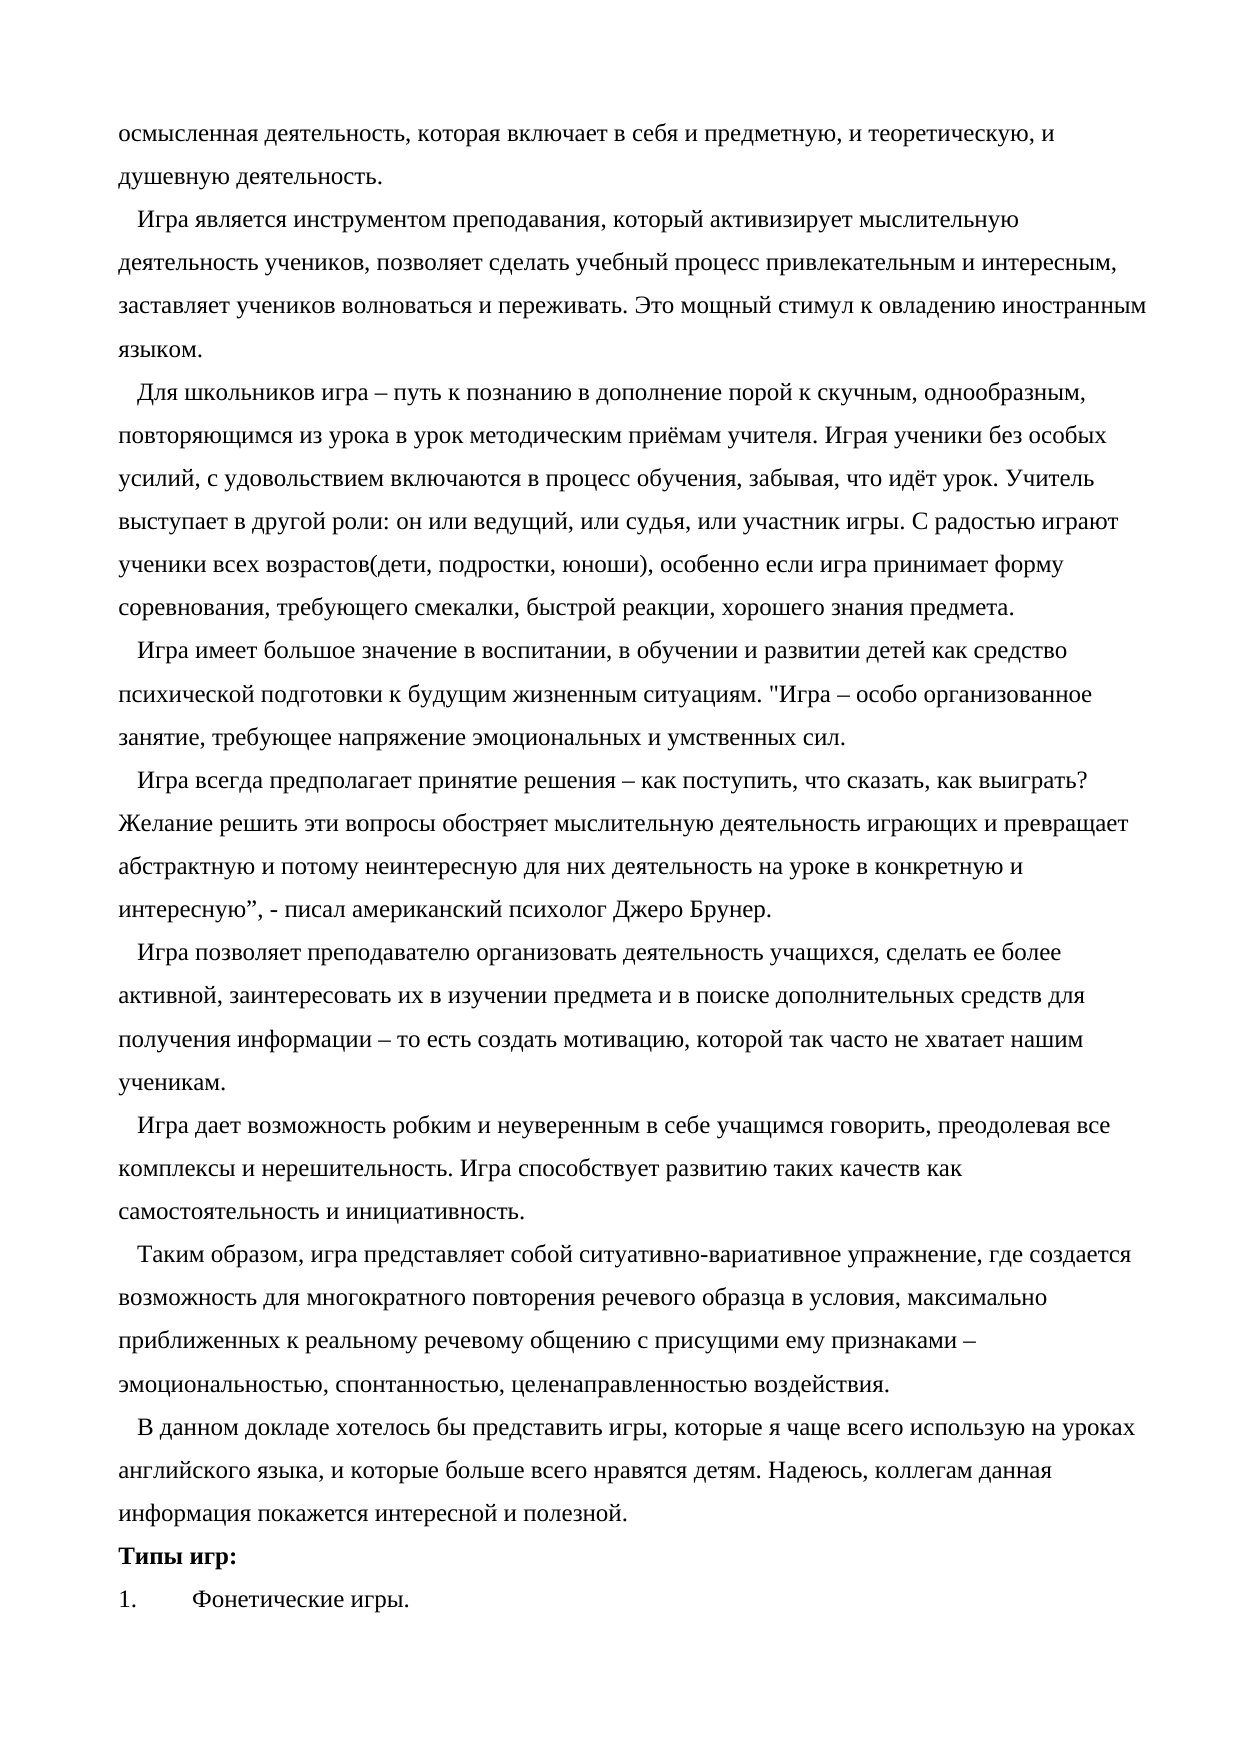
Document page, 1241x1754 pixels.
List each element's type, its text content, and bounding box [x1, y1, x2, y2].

text В данном докладе хотелось бы представить игры, которые я чаще всего использую на уроках английского языка, и которые больше всего нравятся детям. Надеюсь, коллегам данная информация покажется интересной и полезной. [118, 1412, 1152, 1527]
text Таким образом, игра представляет собой ситуативно-вариативное упражнение, где создается возможность для многократного повторения речевого образца в условия, максимально приближенных к реальному речевому общению с присущими ему признаками – эмоциональностью, спонтанностью, целенаправленностью воздействия. [118, 1239, 1152, 1397]
text Игра позволяет преподавателю организовать деятельность учащихся, сделать ее более активной, заинтересовать их в изучении предмета и в поиске дополнительных средств для получения информации – то есть создать мотивацию, которой так часто не хватает нашим ученикам. [118, 937, 1152, 1096]
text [118, 118, 1152, 190]
text Для школьников игра – путь к познанию в дополнение порой к скучным, однообразным, повторяющимся из урока в урок методическим приёмам учителя. Играя ученики без особых усилий, с удовольствием включаются в процесс обучения, забывая, что идёт урок. Учитель выступает в другой роли: он или ведущий, или судья, или участник игры. С радостью играют ученики всех возрастов(дети, подростки, юноши), особенно если игра принимает форму соревнования, требующего смекалки, быстрой реакции, хорошего знания предмета. [118, 377, 1152, 621]
text Игра дает возможность робким и неуверенным в себе учащимся говорить, преодолевая все комплексы и нерешительность. Игра способствует развитию таких качеств как самостоятельность и инициативность. [118, 1110, 1152, 1225]
text Игра имеет большое значение в воспитании, в обучении и развитии детей как средство психической подготовки к будущим жизненным ситуациям. "Игра – особо организованное занятие, требующее напряжение эмоциональных и умственных сил. [118, 636, 1152, 751]
text Типы игр: [118, 1541, 1152, 1570]
text Игра является инструментом преподавания, который активизирует мыслительную деятельность учеников, позволяет сделать учебный процесс привлекательным и интересным, заставляет учеников волноваться и переживать. Это мощный стимул к овладению иностранным языком. [118, 204, 1152, 362]
text Игра всегда предполагает принятие решения – как поступить, что сказать, как выиграть? Желание решить эти вопросы обостряет мыслительную деятельность играющих и превращает абстрактную и потому неинтересную для них деятельность на уроке в конкретную и интересную”, - писал американский психолог Джеро Брунер. [118, 765, 1152, 923]
text 1. Фонетические игры. [118, 1584, 1152, 1613]
